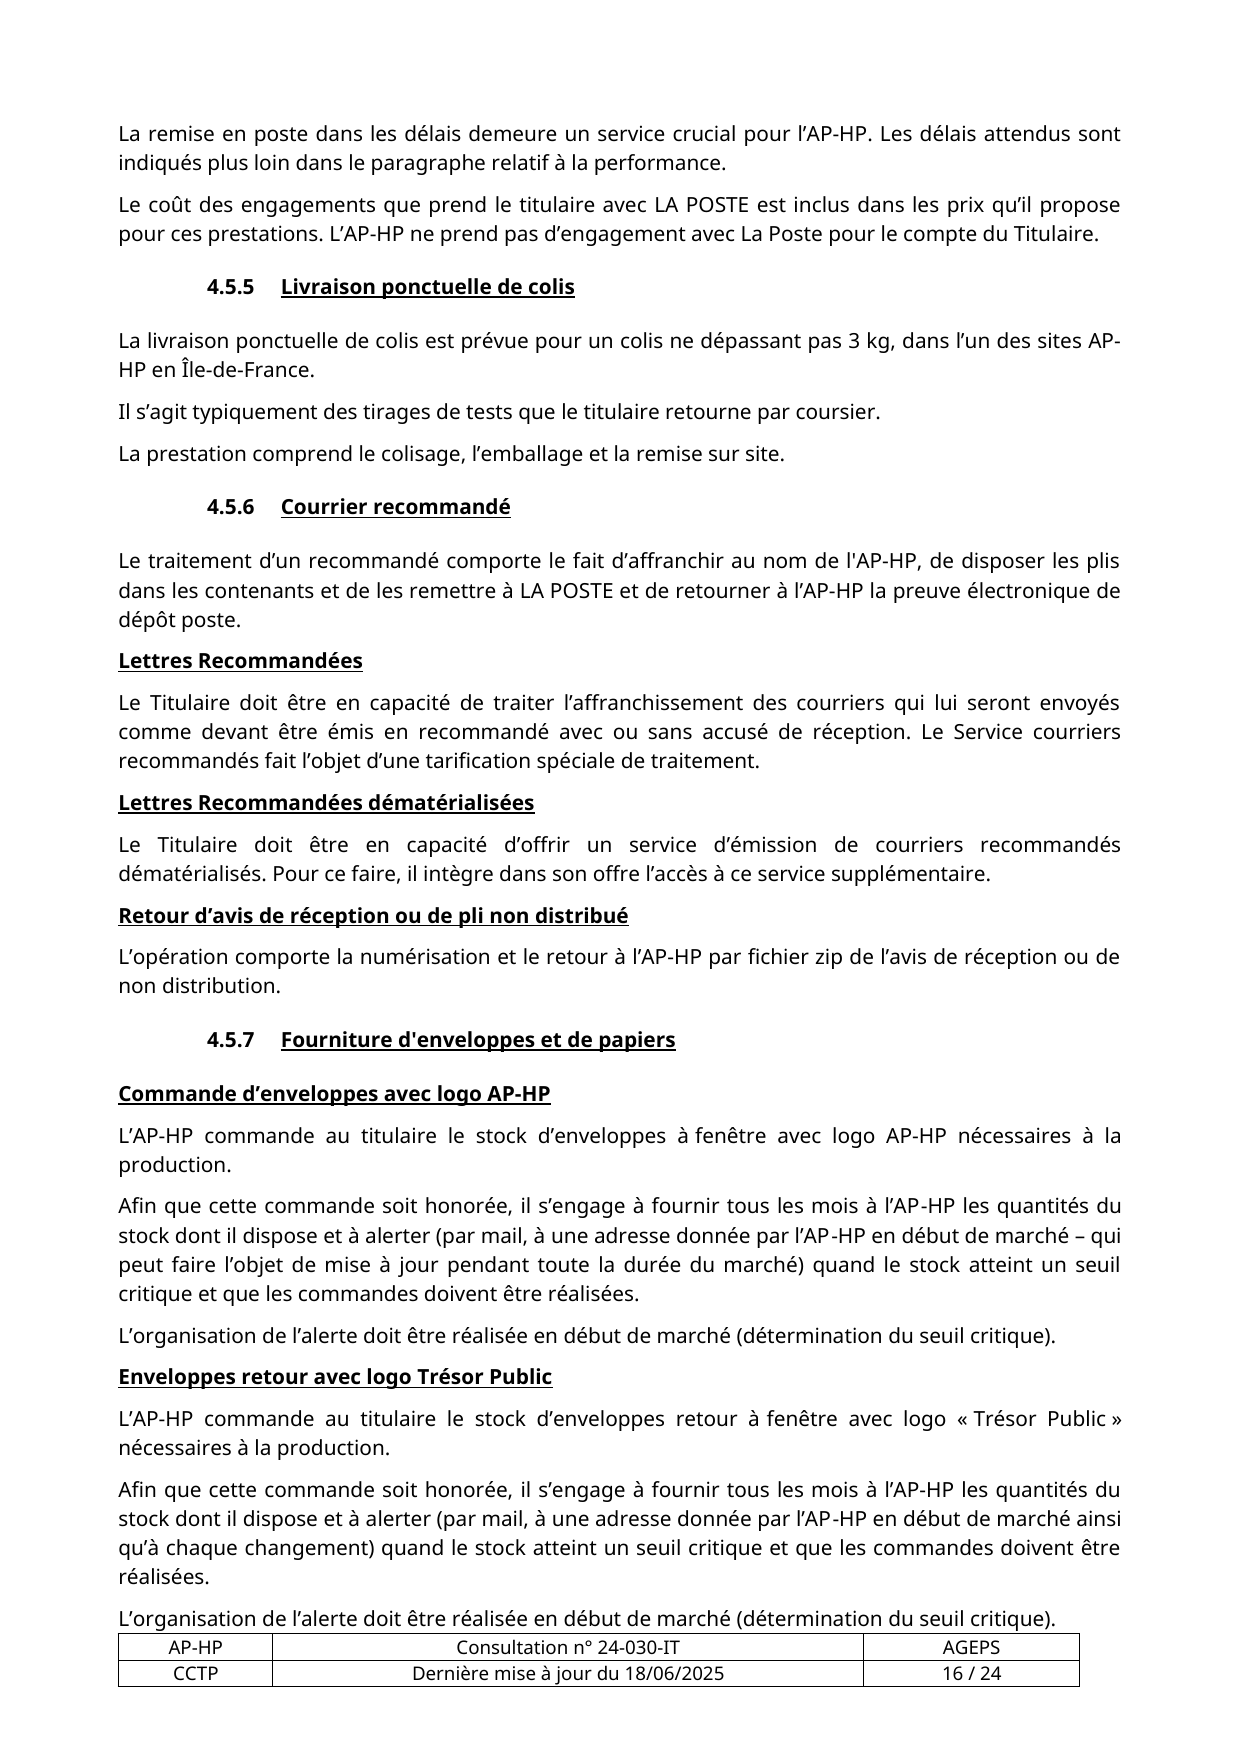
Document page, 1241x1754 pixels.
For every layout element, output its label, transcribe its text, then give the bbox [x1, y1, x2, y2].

text L’AP-HP commande au titulaire le stock d’enveloppes à fenêtre avec logo AP-HP nécessaires à la production. [118, 1120, 1122, 1178]
text L’organisation de l’alerte doit être réalisée en début de marché (détermination du seuil critique). [118, 1320, 1122, 1349]
text Commande d’enveloppes avec logo AP-HP [118, 1078, 1122, 1108]
text L’organisation de l’alerte doit être réalisée en début de marché (détermination du seuil critique). [118, 1603, 1122, 1633]
text Le coût des engagements que prend le titulaire avec LA POSTE est inclus dans les prix qu’il propose pour ces prestations. L’AP-HP ne prend pas d’engagement avec La Poste pour le compte du Titulaire. [118, 189, 1122, 247]
text Il s’agit typiquement des tirages de tests que le titulaire retourne par coursier. [118, 397, 1122, 426]
text La livraison ponctuelle de colis est prévue pour un colis ne dépassant pas 3 kg, dans l’un des sites AP-HP en Île-de-France. [118, 326, 1122, 384]
text Lettres Recommandées dématérialisées [118, 787, 1122, 817]
text La prestation comprend le colisage, l’emballage et la remise sur site. [118, 438, 1122, 467]
subtitle Courrier recommandé [207, 492, 1122, 521]
text Lettres Recommandées [118, 646, 1122, 675]
subtitle Livraison ponctuelle de colis [207, 272, 1122, 301]
text Le Titulaire doit être en capacité de traiter l’affranchissement des courriers qui lui seront envoyés comme devant être émis en recommandé avec ou sans accusé de réception. Le Service courriers recommandés fait l’objet d’une tarification spéciale de traitement. [118, 687, 1122, 775]
text Afin que cette commande soit honorée, il s’engage à fournir tous les mois à l’AP-HP les quantités du stock dont il dispose et à alerter (par mail, à une adresse donnée par l’AP-HP en début de marché ainsi qu’à chaque changement) quand le stock atteint un seuil critique et que les commandes doivent être réalisées. [118, 1474, 1122, 1591]
text Retour d’avis de réception ou de pli non distribué [118, 900, 1122, 929]
text Enveloppes retour avec logo Trésor Public [118, 1362, 1122, 1391]
text L’AP-HP commande au titulaire le stock d’enveloppes retour à fenêtre avec logo « Trésor Public » nécessaires à la production. [118, 1403, 1122, 1462]
text Le Titulaire doit être en capacité d’offrir un service d’émission de courriers recommandés dématérialisés. Pour ce faire, il intègre dans son offre l’accès à ce service supplémentaire. [118, 829, 1122, 887]
text Afin que cette commande soit honorée, il s’engage à fournir tous les mois à l’AP-HP les quantités du stock dont il dispose et à alerter (par mail, à une adresse donnée par l’AP-HP en début de marché – qui peut faire l’objet de mise à jour pendant toute la durée du marché) quand le stock atteint un seuil critique et que les commandes doivent être réalisées. [118, 1191, 1122, 1308]
text Le traitement d’un recommandé comporte le fait d’affranchir au nom de l'AP-HP, de disposer les plis dans les contenants et de les remettre à LA POSTE et de retourner à l’AP-HP la preuve électronique de dépôt poste. [118, 546, 1122, 633]
text La remise en poste dans les délais demeure un service crucial pour l’AP-HP. Les délais attendus sont indiqués plus loin dans le paragraphe relatif à la performance. [118, 118, 1122, 176]
subtitle Fourniture d'enveloppes et de papiers [207, 1025, 1122, 1053]
text L’opération comporte la numérisation et le retour à l’AP-HP par fichier zip de l’avis de réception ou de non distribution. [118, 942, 1122, 1000]
